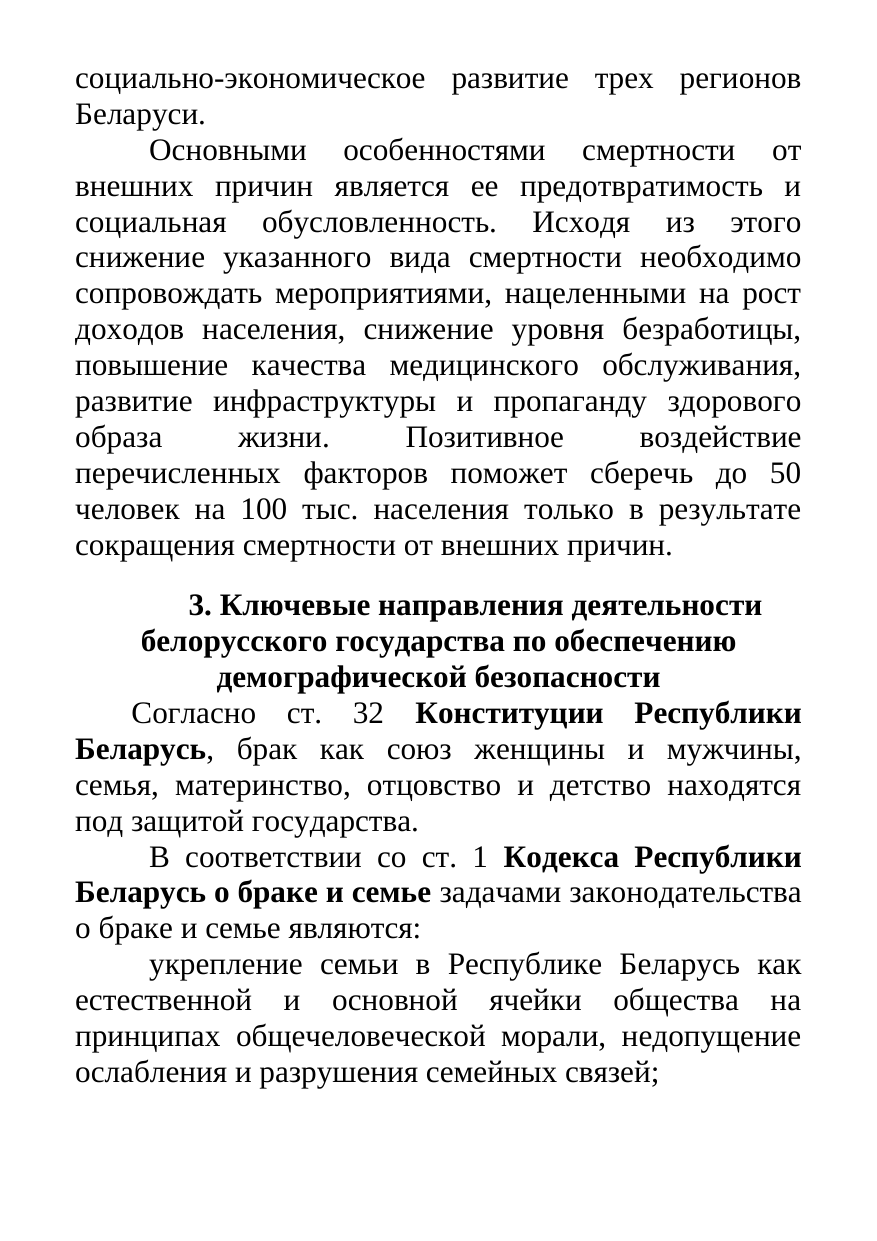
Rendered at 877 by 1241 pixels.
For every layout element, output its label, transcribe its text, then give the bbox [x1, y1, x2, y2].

text В соответствии со ст. 1 Кодекса Республики Беларусь о браке и семье задачами законодательства о браке и семье являются: [75, 838, 802, 946]
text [75, 59, 802, 131]
text Основными особенностями смертности от внешних причин является ее предотвратимость и социальная обусловленность. Исходя из этого снижение указанного вида смертности необходимо сопровождать мероприятиями, нацеленными на рост доходов населения, снижение уровня безработицы, повышение качества медицинского обслуживания, развитие инфраструктуры и пропаганду здорового образа жизни. Позитивное воздействие перечисленных факторов поможет сберечь до 50 человек на 100 тыс. населения только в результате сокращения смертности от внешних причин. [75, 131, 802, 562]
text 3. Ключевые направления деятельности белорусского государства по обеспечению демографической безопасности [75, 586, 802, 694]
text укрепление семьи в Республике Беларусь как естественной и основной ячейки общества на принципах общечеловеческой морали, недопущение ослабления и разрушения семейных связей; [75, 946, 802, 1089]
text Согласно ст. 32 Конституции Республики Беларусь, брак как союз женщины и мужчины, семья, материнство, отцовство и детство находятся под защитой государства. [75, 694, 802, 838]
